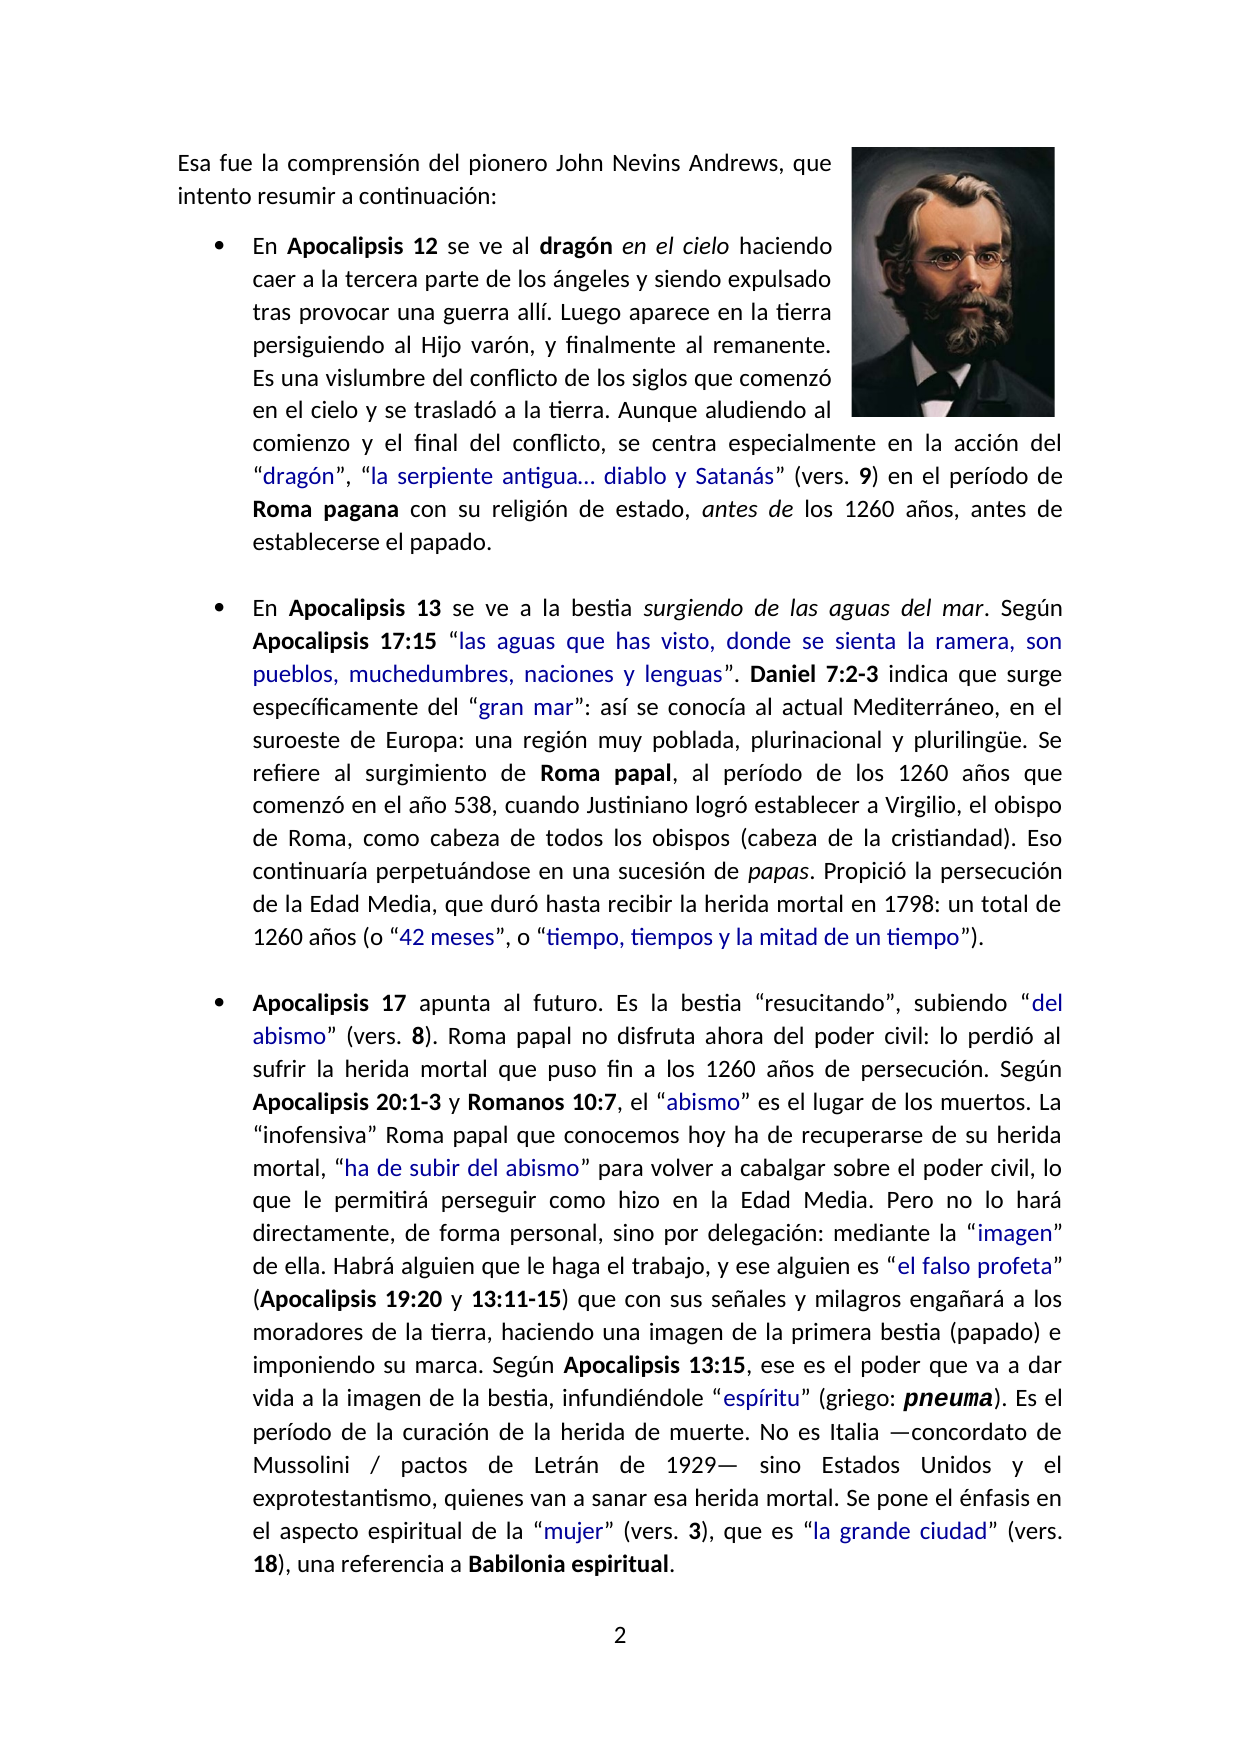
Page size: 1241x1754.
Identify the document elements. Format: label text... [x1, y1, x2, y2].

list En Apocalipsis 13 se ve a la bestia surgiendo de las aguas del mar. Según Apocalipsis 17:15 “las aguas que has visto, donde se sienta la ramera, son pueblos, muchedumbres, naciones y lenguas”. Daniel 7:2-3 indica que surge específicamente del “gran mar”: así se conocía al actual Mediterráneo, en el suroeste de Europa: una región muy poblada, plurinacional y plurilingüe. Se refiere al surgimiento de Roma papal, al período de los 1260 años que comenzó en el año 538, cuando Justiniano logró establecer a Virgilio, el obispo de Roma, como cabeza de todos los obispos (cabeza de la cristiandad). Eso continuaría perpetuándose en una sucesión de papas. Propició la persecución de la Edad Media, que duró hasta recibir la herida mortal en 1798: un total de 1260 años (o “42 meses”, o “tiempo, tiempos y la mitad de un tiempo”). [215, 592, 1063, 985]
list En Apocalipsis 12 se ve al dragón en el cielo haciendo caer a la tercera parte de los ángeles y siendo expulsado tras provocar una guerra allí. Luego aparece en la tierra persiguiendo al Hijo varón, y finalmente al remanente. Es una vislumbre del conflicto de los siglos que comenzó en el cielo y se trasladó a la tierra. Aunque aludiendo al comienzo y el final del conflicto, se centra especialmente en la acción del “dragón”, “la serpiente antigua… diablo y Satanás” (vers. 9) en el período de Roma pagana con su religión de estado, antes de los 1260 años, antes de establecerse el papado. [215, 230, 1063, 590]
list Apocalipsis 17 apunta al futuro. Es la bestia “resucitando”, subiendo “del abismo” (vers. 8). Roma papal no disfruta ahora del poder civil: lo perdió al sufrir la herida mortal que puso fin a los 1260 años de persecución. Según Apocalipsis 20:1-3 y Romanos 10:7, el “abismo” es el lugar de los muertos. La “inofensiva” Roma papal que conocemos hoy ha de recuperarse de su herida mortal, “ha de subir del abismo” para volver a cabalgar sobre el poder civil, lo que le permitirá perseguir como hizo en la Edad Media. Pero no lo hará directamente, de forma personal, sino por delegación: mediante la “imagen” de ella. Habrá alguien que le haga el trabajo, y ese alguien es “el falso profeta” (Apocalipsis 19:20 y 13:11-15) que con sus señales y milagros engañará a los moradores de la tierra, haciendo una imagen de la primera bestia (papado) e imponiendo su marca. Según Apocalipsis 13:15, ese es el poder que va a dar vida a la imagen de la bestia, infundiéndole “espíritu” (griego: pneuma). Es el período de la curación de la herida de muerte. No es Italia —concordato de Mussolini / pactos de Letrán de 1929— sino Estados Unidos y el exprotestantismo, quienes van a sanar esa herida mortal. Se pone el énfasis en el aspecto espiritual de la “mujer” (vers. 3), que es “la grande ciudad” (vers. 18), una referencia a Babilonia espiritual. [215, 987, 1063, 1578]
picture [851, 147, 1055, 417]
